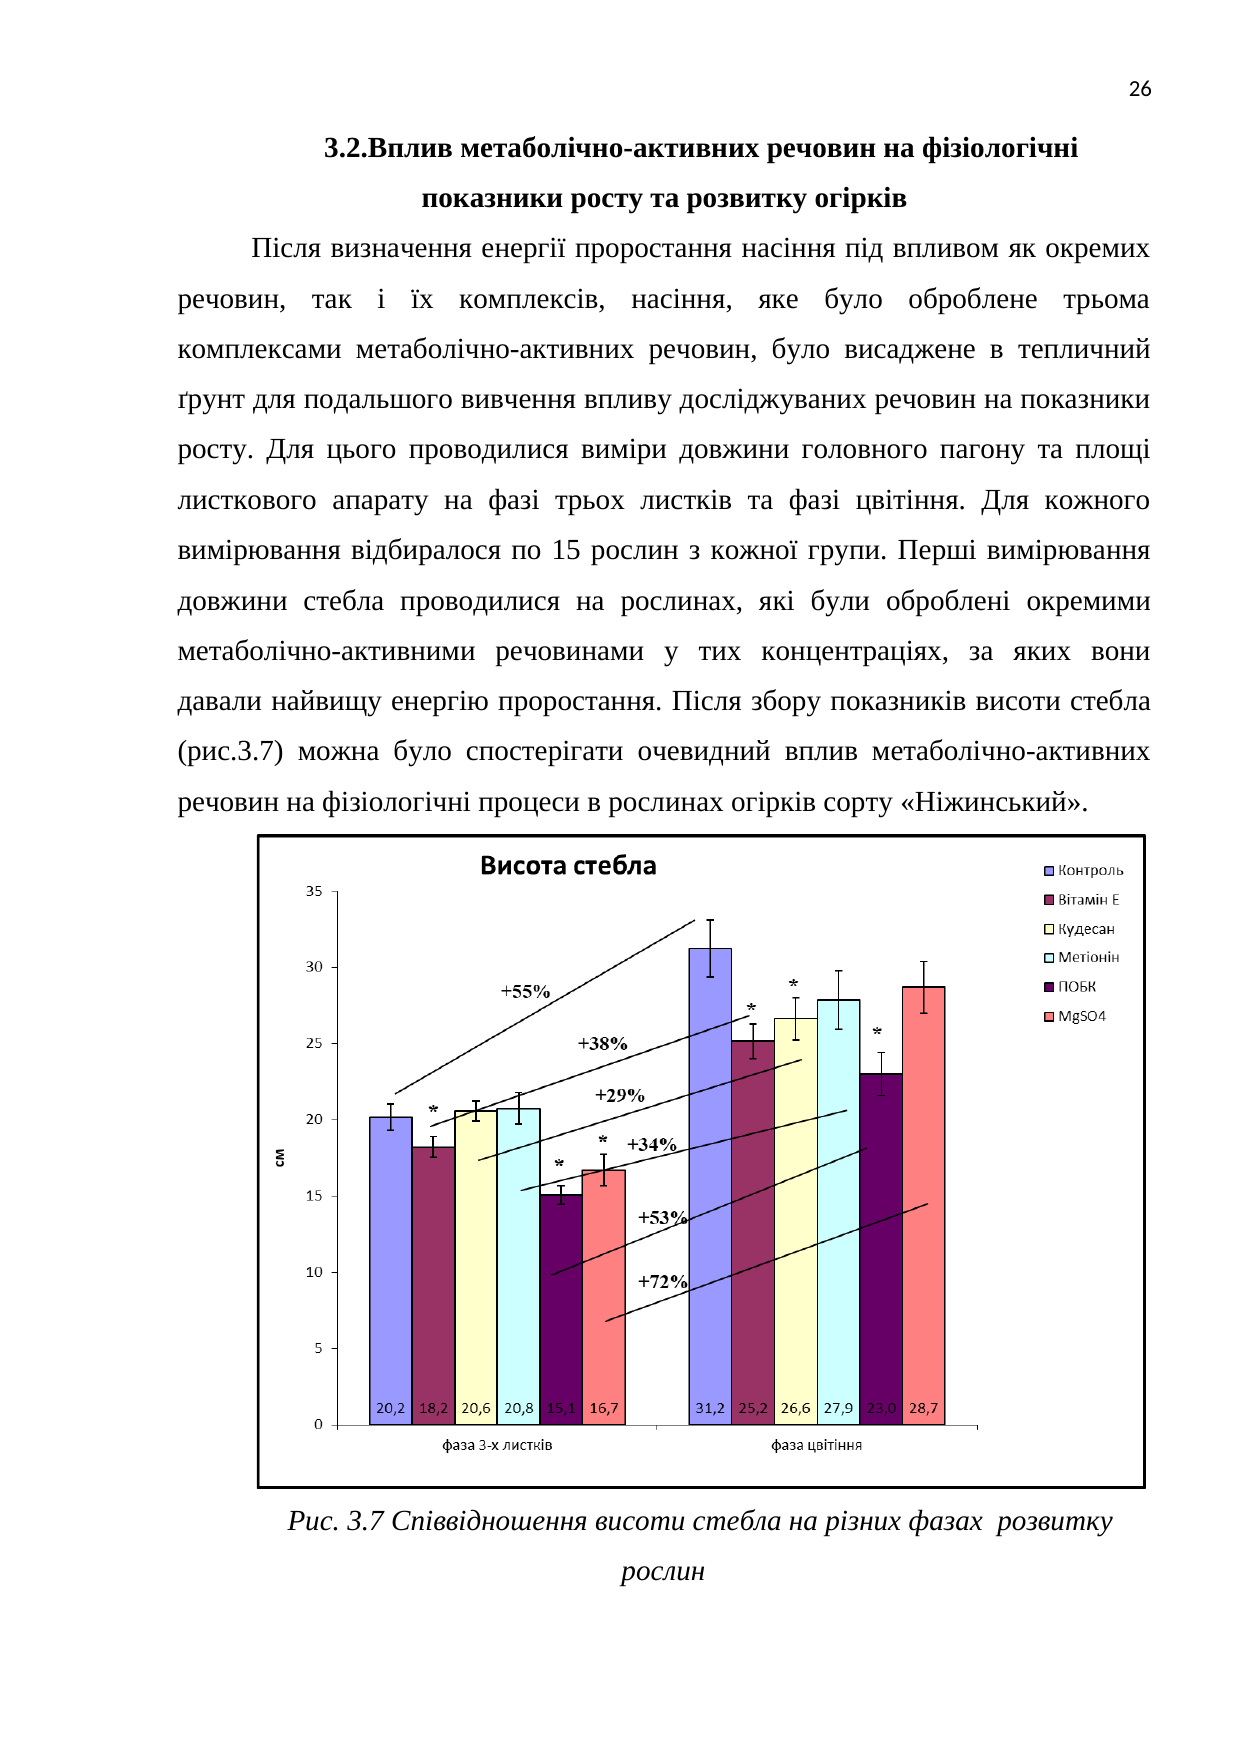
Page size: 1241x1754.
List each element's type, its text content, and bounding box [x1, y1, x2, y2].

text Після визначення енергії проростання насіння під впливом як окремих речовин, так і їх комплексів, насіння, яке було оброблене трьома комплексами метаболічно-активних речовин, було висаджене в тепличний ґрунт для подальшого вивчення впливу досліджуваних речовин на показники росту. Для цього проводилися виміри довжини головного пагону та площі листкового апарату на фазі трьох листків та фазі цвітіння. Для кожного вимірювання відбиралося по 15 рослин з кожної групи. Перші вимірювання довжини стебла проводилися на рослинах, які були оброблені окремими метаболічно-активними речовинами у тих концентраціях, за яких вони давали найвищу енергію проростання. Після збору показників висоти стебла (рис.3.7) можна було спостерігати очевидний вплив метаболічно-активних речовин на фізіологічні процеси в рослинах огірків сорту «Ніжинський». [177, 230, 1152, 817]
text 3.2.Вплив метаболічно-активних речовин на фізіологічні показники росту та розвитку огірків [177, 130, 1152, 214]
picture [256, 834, 1146, 1489]
text Рис. 3.7 Співвідношення висоти стебла на різних фазах розвитку рослин [177, 1503, 1152, 1587]
